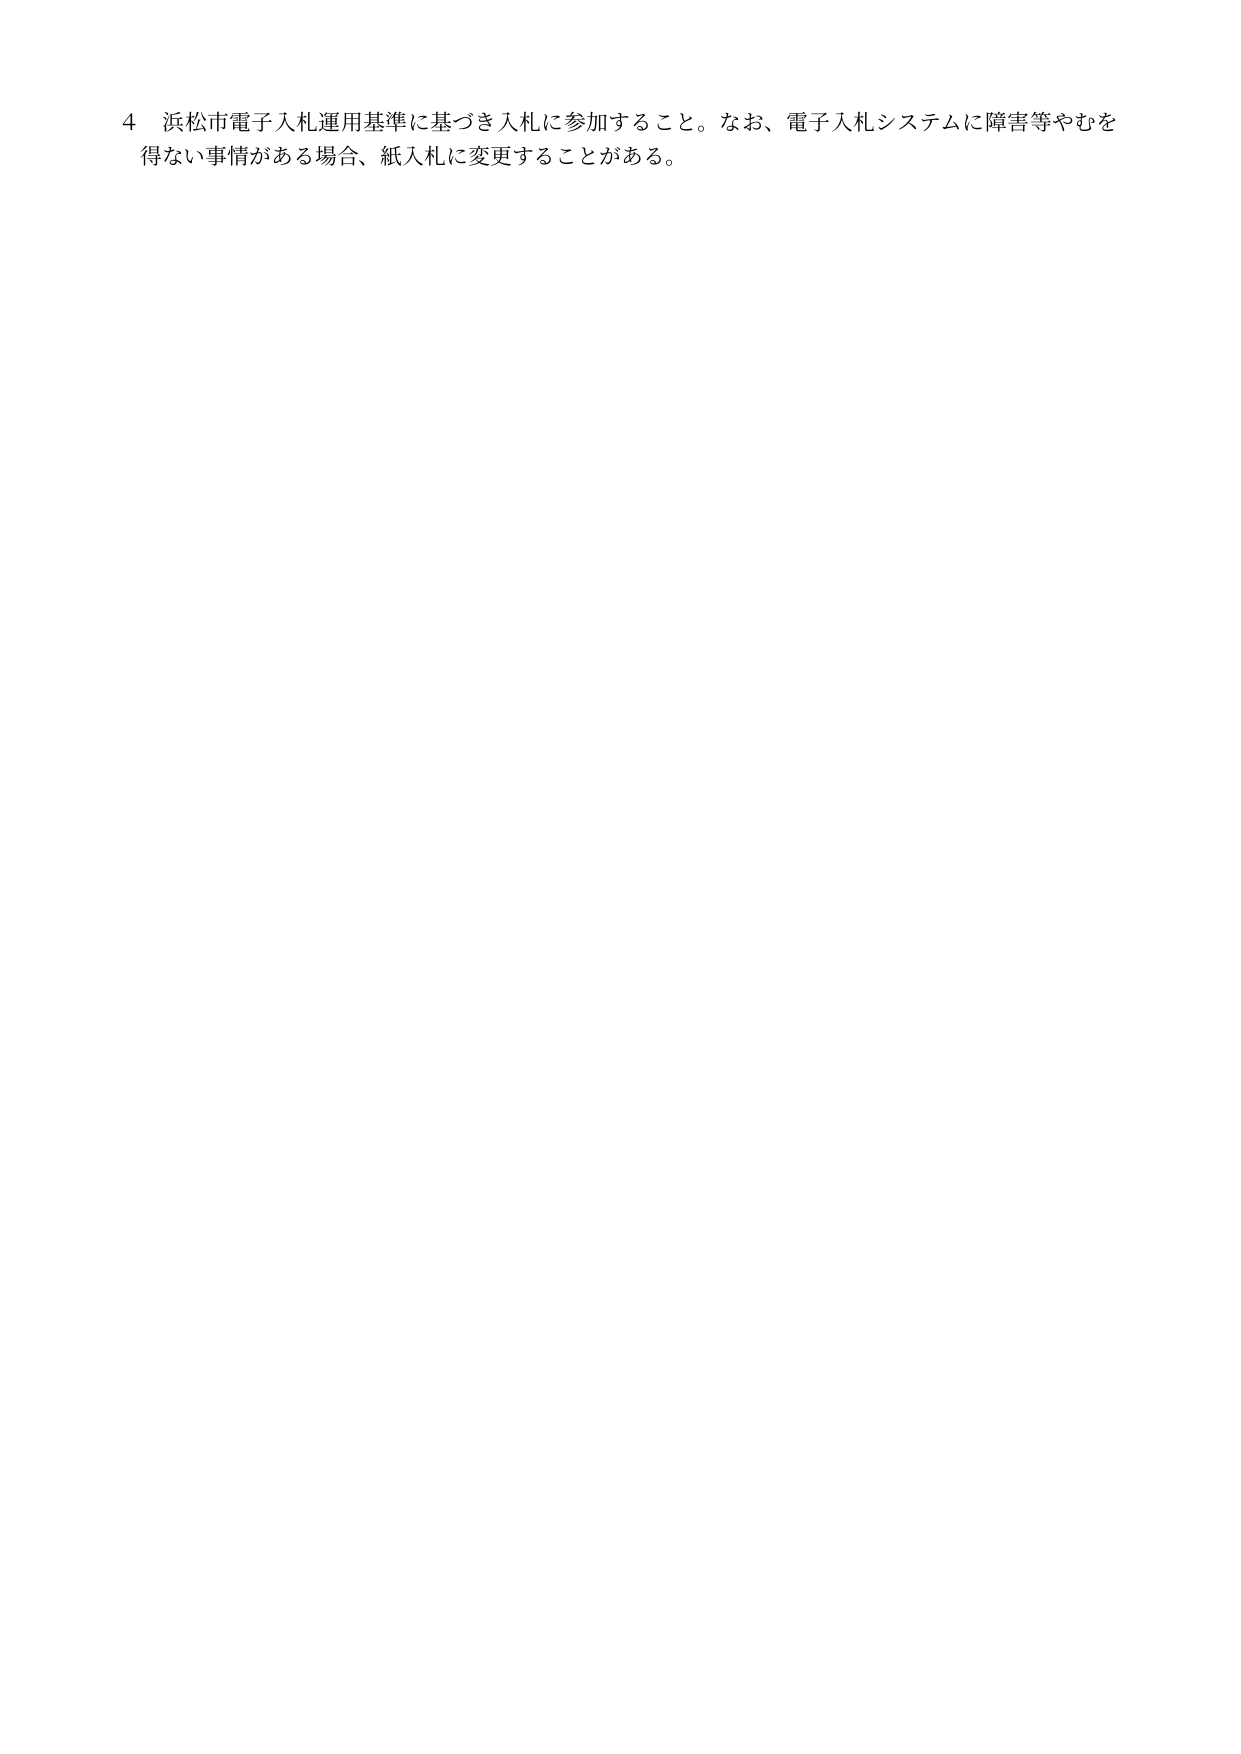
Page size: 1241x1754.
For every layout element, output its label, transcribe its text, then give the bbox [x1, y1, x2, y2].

text ４ 浜松市電子入札運用基準に基づき入札に参加すること。なお、電子入札システムに障害等やむを得ない事情がある場合、紙入札に変更することがある。 [118, 104, 1122, 172]
